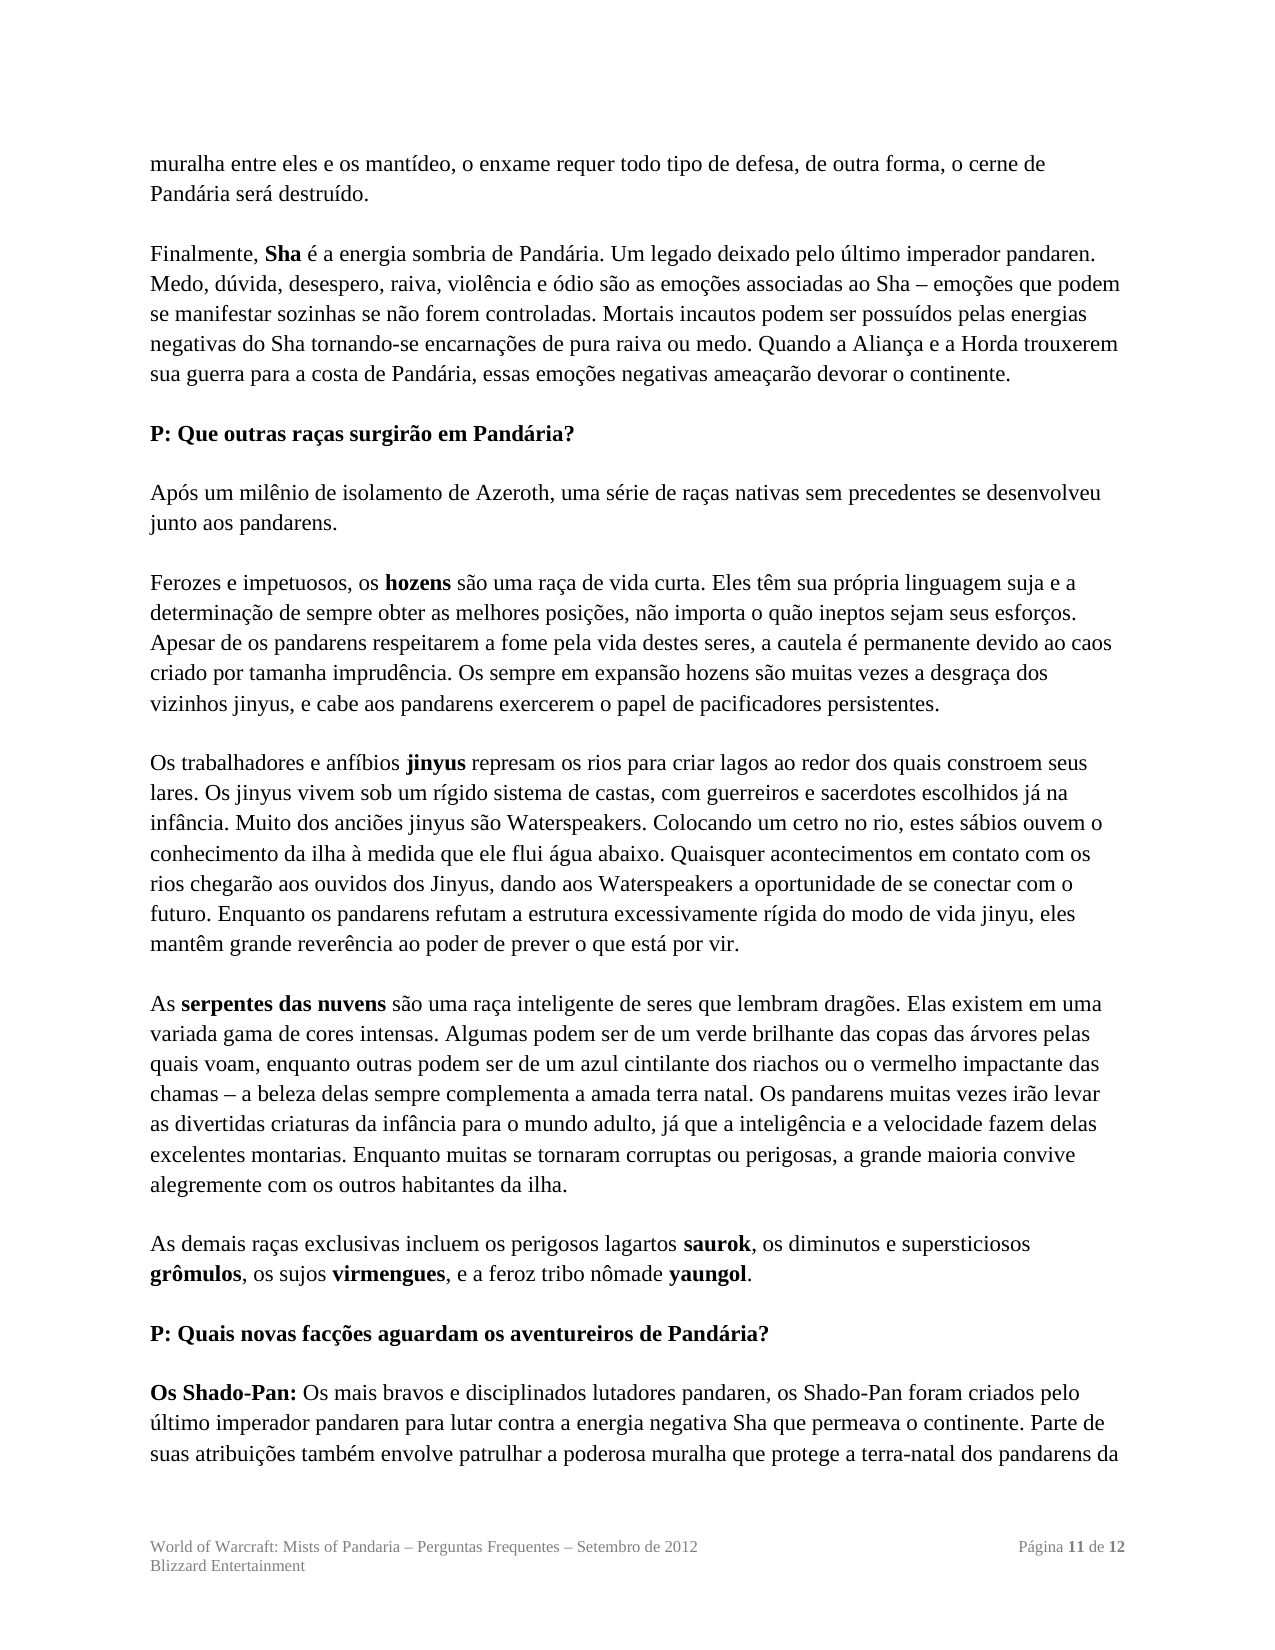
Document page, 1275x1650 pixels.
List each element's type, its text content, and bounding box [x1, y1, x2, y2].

list Finalmente, Sha é a energia sombria de Pandária. Um legado deixado pelo último imperador pandaren. Medo, dúvida, desespero, raiva, violência e ódio são as emoções associadas ao Sha – emoções que podem se manifestar sozinhas se não forem controladas. Mortais incautos podem ser possuídos pelas energias negativas do Sha tornando-se encarnações de pura raiva ou medo. Quando a Aliança e a Horda trouxerem sua guerra para a costa de Pandária, essas emoções negativas ameaçarão devorar o continente. [150, 239, 1125, 387]
text Após um milênio de isolamento de Azeroth, uma série de raças nativas sem precedentes se desenvolveu junto aos pandarens. [150, 479, 1125, 536]
text Ferozes e impetuosos, os hozens são uma raça de vida curta. Eles têm sua própria linguagem suja e a determinação de sempre obter as melhores posições, não importa o quão ineptos sejam seus esforços. Apesar de os pandarens respeitarem a fome pela vida destes seres, a cautela é permanente devido ao caos criado por tamanha imprudência. Os sempre em expansão hozens são muitas vezes a desgraça dos vizinhos jinyus, e cabe aos pandarens exercerem o papel de pacificadores persistentes. [150, 569, 1125, 716]
text Os trabalhadores e anfíbios jinyus represam os rios para criar lagos ao redor dos quais constroem seus lares. Os jinyus vivem sob um rígido sistema de castas, com guerreiros e sacerdotes escolhidos já na infância. Muito dos anciões jinyus são Waterspeakers. Colocando um cetro no rio, estes sábios ouvem o conhecimento da ilha à medida que ele flui água abaixo. Quaisquer acontecimentos em contato com os rios chegarão aos ouvidos dos Jinyus, dando aos Waterspeakers a oportunidade de se conectar com o futuro. Enquanto os pandarens refutam a estrutura excessivamente rígida do modo de vida jinyu, eles mantêm grande reverência ao poder de prever o que está por vir. [150, 749, 1125, 957]
list P: Que outras raças surgirão em Pandária? [150, 420, 1125, 446]
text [150, 1379, 1125, 1466]
text P: Quais novas facções aguardam os aventureiros de Pandária? [150, 1320, 1125, 1346]
text As serpentes das nuvens são uma raça inteligente de seres que lembram dragões. Elas existem em uma variada gama de cores intensas. Algumas podem ser de um verde brilhante das copas das árvores pelas quais voam, enquanto outras podem ser de um azul cintilante dos riachos ou o vermelho impactante das chamas – a beleza delas sempre complementa a amada terra natal. Os pandarens muitas vezes irão levar as divertidas criaturas da infância para o mundo adulto, já que a inteligência e a velocidade fazem delas excelentes montarias. Enquanto muitas se tornaram corruptas ou perigosas, a grande maioria convive alegremente com os outros habitantes da ilha. [150, 989, 1125, 1197]
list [150, 150, 1125, 207]
text As demais raças exclusivas incluem os perigosos lagartos saurok, os diminutos e supersticiosos grômulos, os sujos virmengues, e a feroz tribo nômade yaungol. [150, 1230, 1125, 1287]
